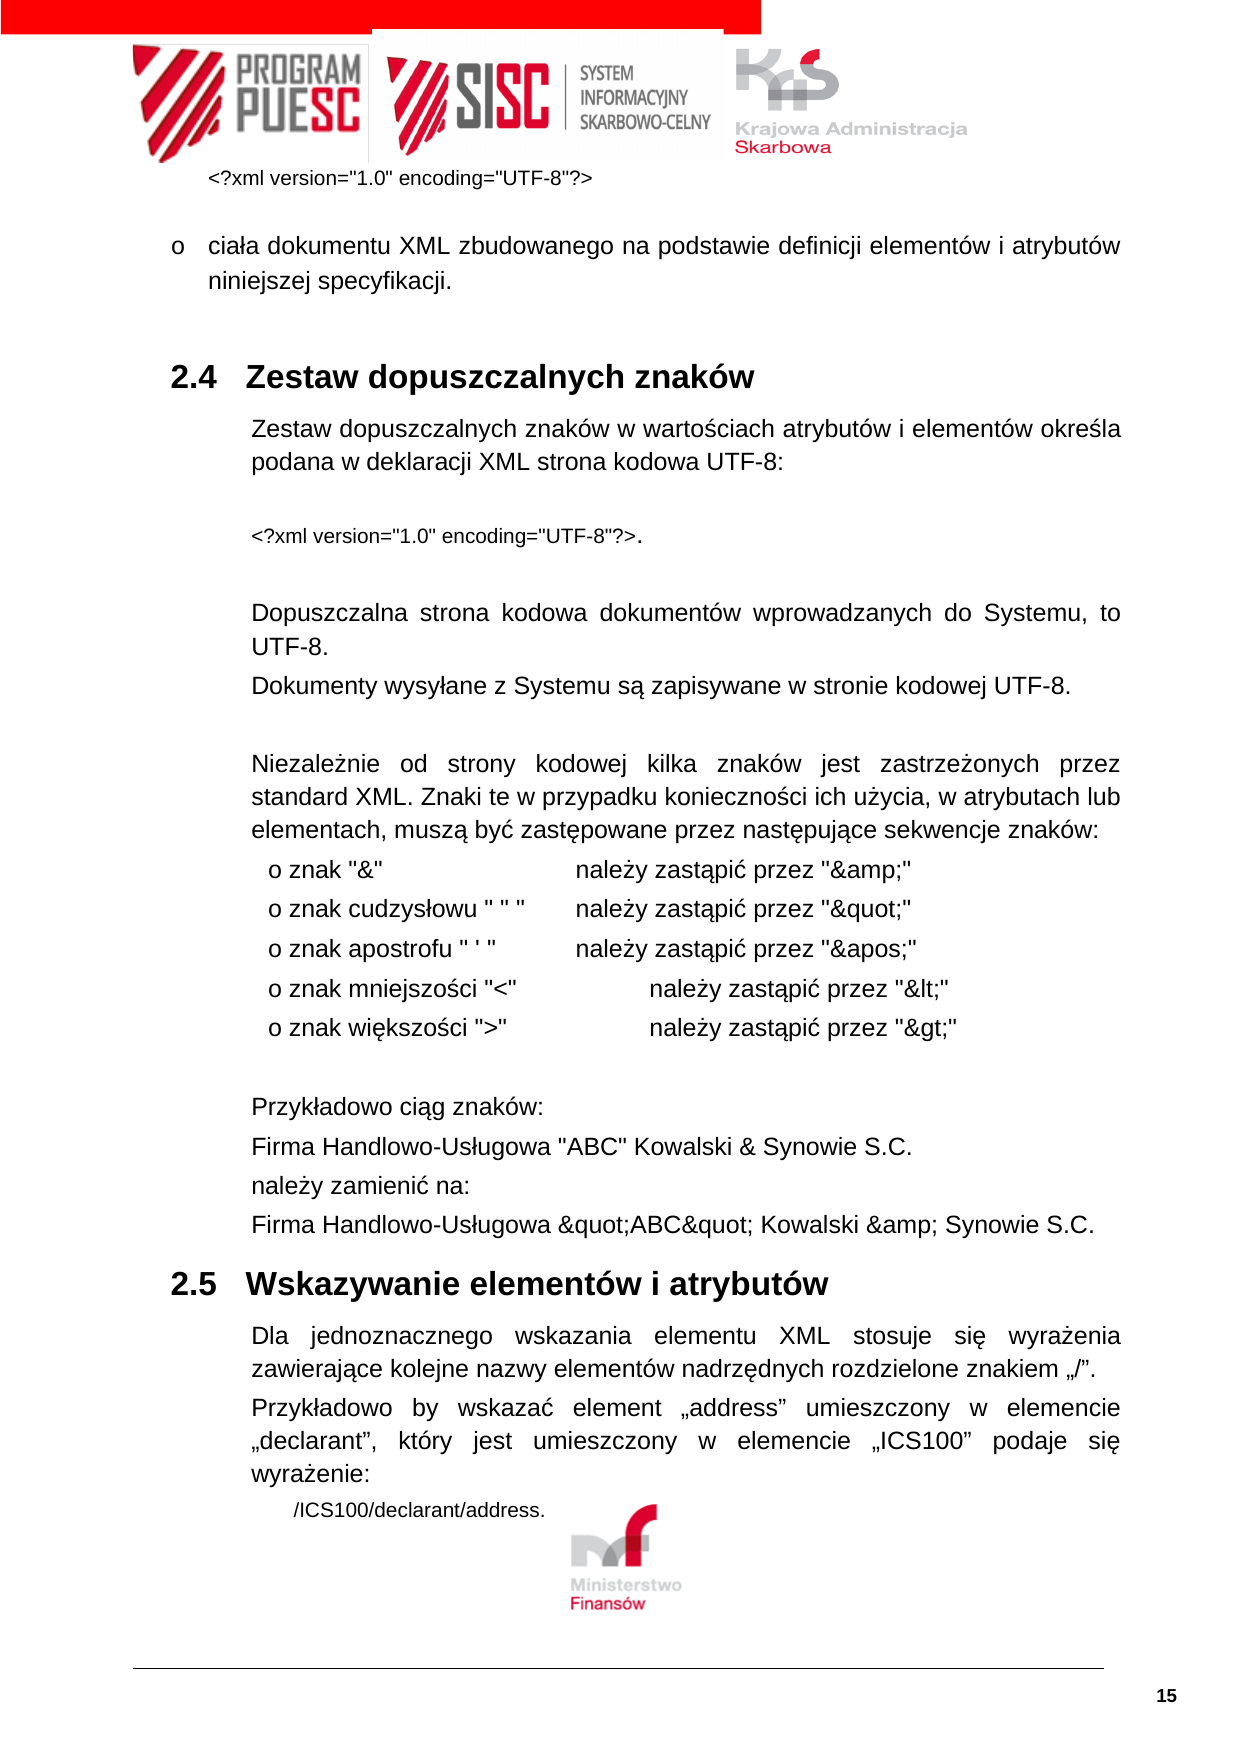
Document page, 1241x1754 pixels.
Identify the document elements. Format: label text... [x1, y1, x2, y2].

text Dokumenty wysyłane z Systemu są zapisywane w stronie kodowej UTF-8. [251, 671, 1122, 699]
list znak apostrofu " ' " należy zastąpić przez "&apos;" [267, 934, 1122, 965]
picture [558, 1522, 698, 1623]
text należy zamienić na: [251, 1171, 1122, 1199]
text <?xml version="1.0" encoding="UTF-8"?>. [251, 520, 1122, 549]
text Dopuszczalna strona kodowa dokumentów wprowadzanych do Systemu, to UTF-8. [251, 598, 1122, 660]
list znak większości ">" należy zastąpić przez "&gt;" [267, 1013, 1122, 1044]
text Przykładowo ciąg znaków: [251, 1092, 1122, 1121]
list ciała dokumentu XML zbudowanego na podstawie definicji elementów i atrybutów niniejszej specyfikacji. [170, 231, 1122, 295]
list znak mniejszości "<" należy zastąpić przez "&lt;" [267, 974, 1122, 1004]
text Zestaw dopuszczalnych znaków w wartościach atrybutów i elementów określa podana w deklaracji XML strona kodowa UTF-8: [251, 414, 1122, 476]
list znak "&" należy zastąpić przez "&amp;" [267, 854, 1122, 886]
text /ICS100/declarant/address. [293, 1498, 1122, 1522]
list znak cudzysłowu " " " należy zastąpić przez "&quot;" [267, 894, 1122, 925]
text Firma Handlowo-Usługowa "ABC" Kowalski & Synowie S.C. [251, 1132, 1122, 1160]
text Niezależnie od strony kodowej kilka znaków jest zastrzeżonych przez standard XML. Znaki te w przypadku konieczności ich użycia, w atrybutach lub elementach, muszą być zastępowane przez następujące sekwencje znaków: [251, 749, 1122, 844]
subtitle Zestaw dopuszczalnych znaków [170, 357, 1122, 396]
text Firma Handlowo-Usługowa &quot;ABC&quot; Kowalski &amp; Synowie S.C. [251, 1210, 1122, 1239]
picture [132, 29, 977, 163]
subtitle Wskazywanie elementów i atrybutów [170, 1264, 1122, 1302]
text Przykładowo by wskazać element „address” umieszczony w elemencie „declarant”, który jest umieszczony w elemencie „ICS100” podaje się wyrażenie: [251, 1393, 1122, 1488]
text Dla jednoznacznego wskazania elementu XML stosuje się wyrażenia zawierające kolejne nazwy elementów nadrzędnych rozdzielone znakiem „/”. [251, 1321, 1122, 1382]
